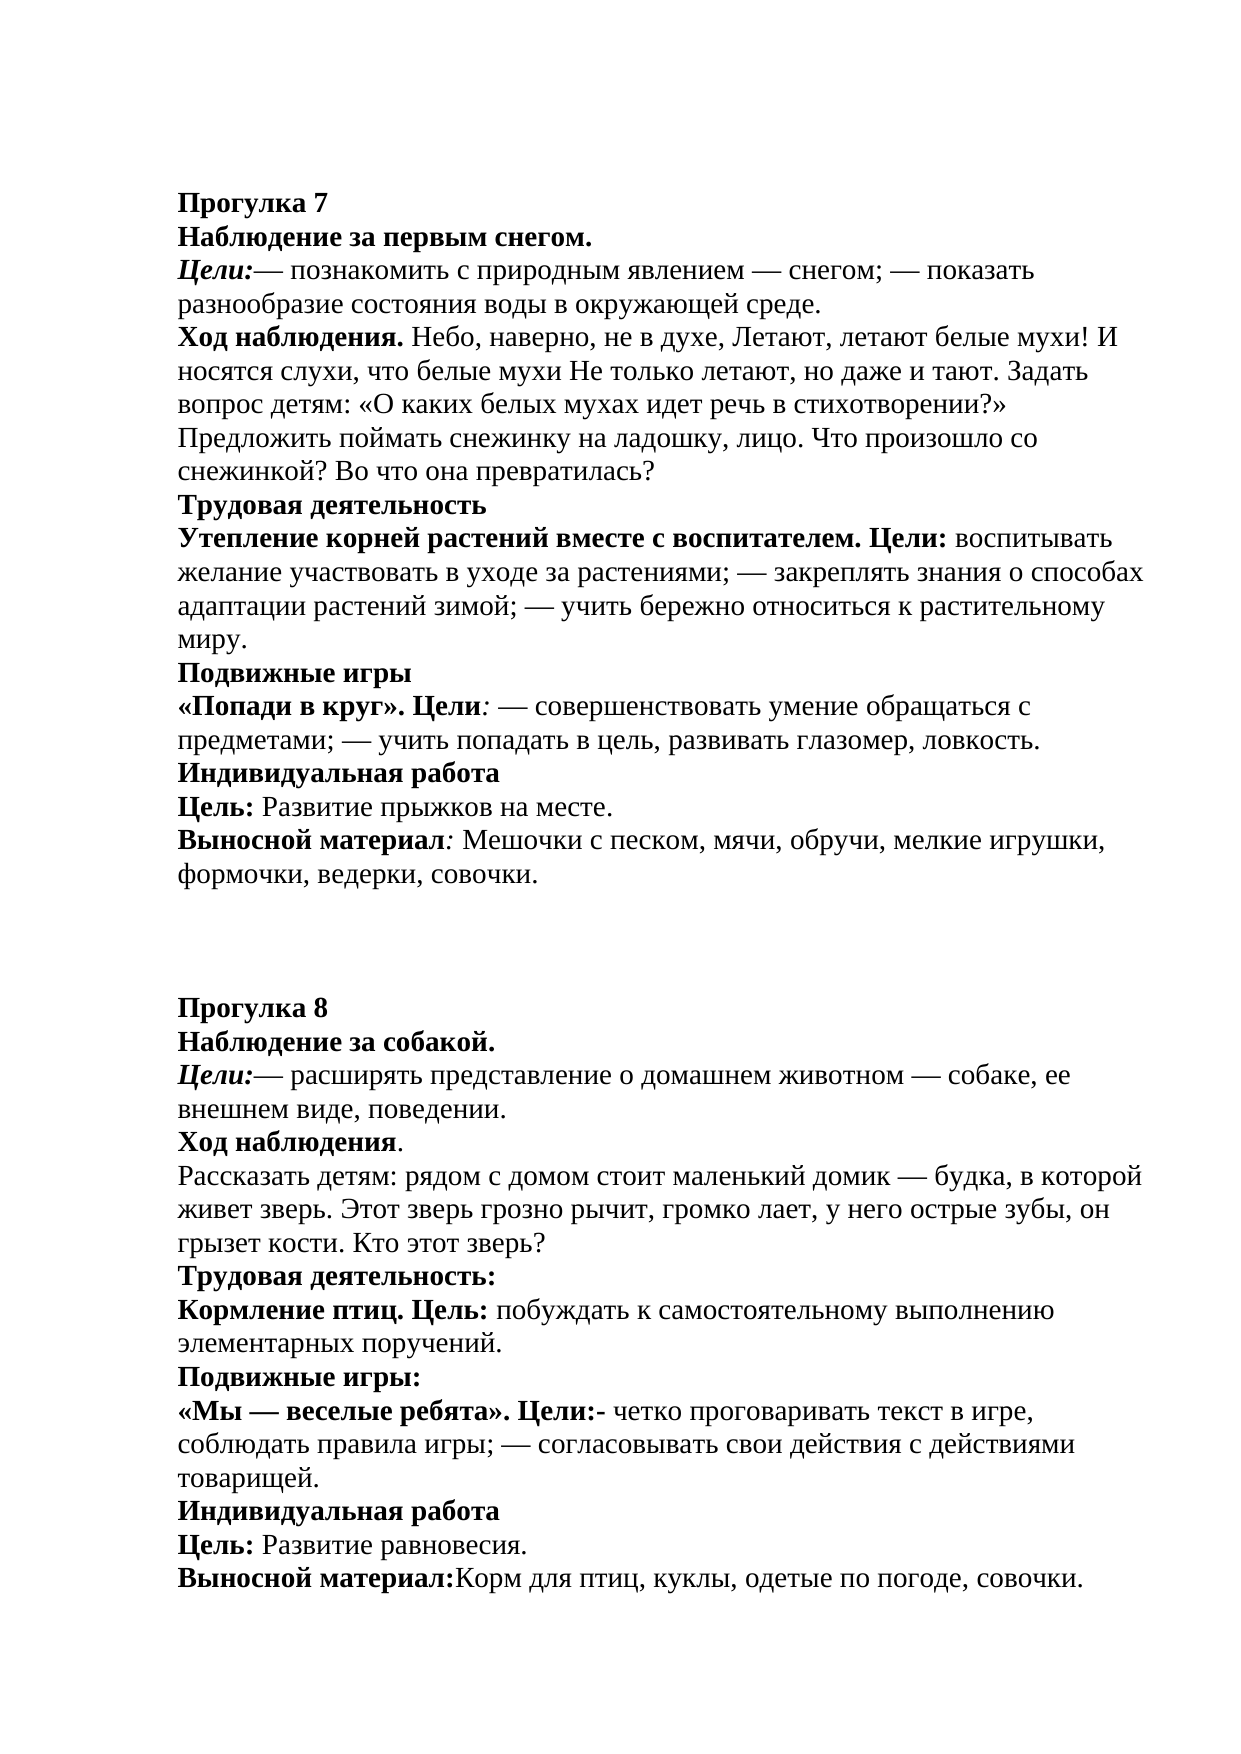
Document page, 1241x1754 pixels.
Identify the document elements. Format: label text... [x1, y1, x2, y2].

text Рассказать детям: рядом с домом стоит маленький домик — будка, в которой живет зверь. Этот зверь грозно рычит, громко лает, у него острые зубы, он грызет кости. Кто этот зверь? [177, 1158, 1152, 1258]
text Трудовая деятельность [177, 487, 1152, 521]
text Прогулка 7 [177, 185, 1152, 219]
text Выносной материал: Мешочки с песком, мячи, обручи, мелкие игрушки, формочки, ведерки, совочки. [177, 822, 1152, 889]
text Выносной материал:Корм для птиц, куклы, одетые по погоде, совочки. [177, 1560, 1152, 1594]
text Кормление птиц. Цель: побуждать к самостоятельному выполнению элементарных поручений. [177, 1292, 1152, 1359]
text Цель: Развитие равновесия. [177, 1527, 1152, 1560]
text Индивидуальная работа [177, 1493, 1152, 1527]
text Трудовая деятельность: [177, 1258, 1152, 1292]
text Наблюдение за собакой. [177, 1024, 1152, 1057]
text Ход наблюдения. Небо, наверно, не в духе, Летают, летают белые мухи! И носятся слухи, что белые мухи Не только летают, но даже и тают. Задать вопрос детям: «О каких белых мухах идет речь в стихотворении?» Предложить поймать снежинку на ладошку, лицо. Что произошло со снежинкой? Во что она превратилась? [177, 319, 1152, 487]
text «Попади в круг». Цели: — совершенствовать умение обращаться с предметами; — учить попадать в цель, развивать глазомер, ловкость. [177, 688, 1152, 755]
text Цели:— познакомить с природным явлением — снегом; — показать разнообразие состояния воды в окружающей среде. [177, 252, 1152, 319]
text Цель: Развитие прыжков на месте. [177, 789, 1152, 822]
text Подвижные игры: [177, 1359, 1152, 1393]
text Индивидуальная работа [177, 755, 1152, 789]
text Подвижные игры [177, 655, 1152, 688]
text Прогулка 8 [177, 990, 1152, 1024]
text Наблюдение за первым снегом. [177, 219, 1152, 252]
text Утепление корней растений вместе с воспитателем. Цели: воспитывать желание участвовать в уходе за растениями; — закреплять знания о способах адаптации растений зимой; — учить бережно относиться к растительному миру. [177, 521, 1152, 655]
text Цели:— расширять представление о домашнем животном — собаке, ее внешнем виде, поведении. [177, 1057, 1152, 1124]
text «Мы — веселые ребята». Цели:- четко проговаривать текст в игре, соблюдать правила игры; — согласовывать свои действия с действиями товарищей. [177, 1393, 1152, 1493]
text Ход наблюдения. [177, 1124, 1152, 1158]
